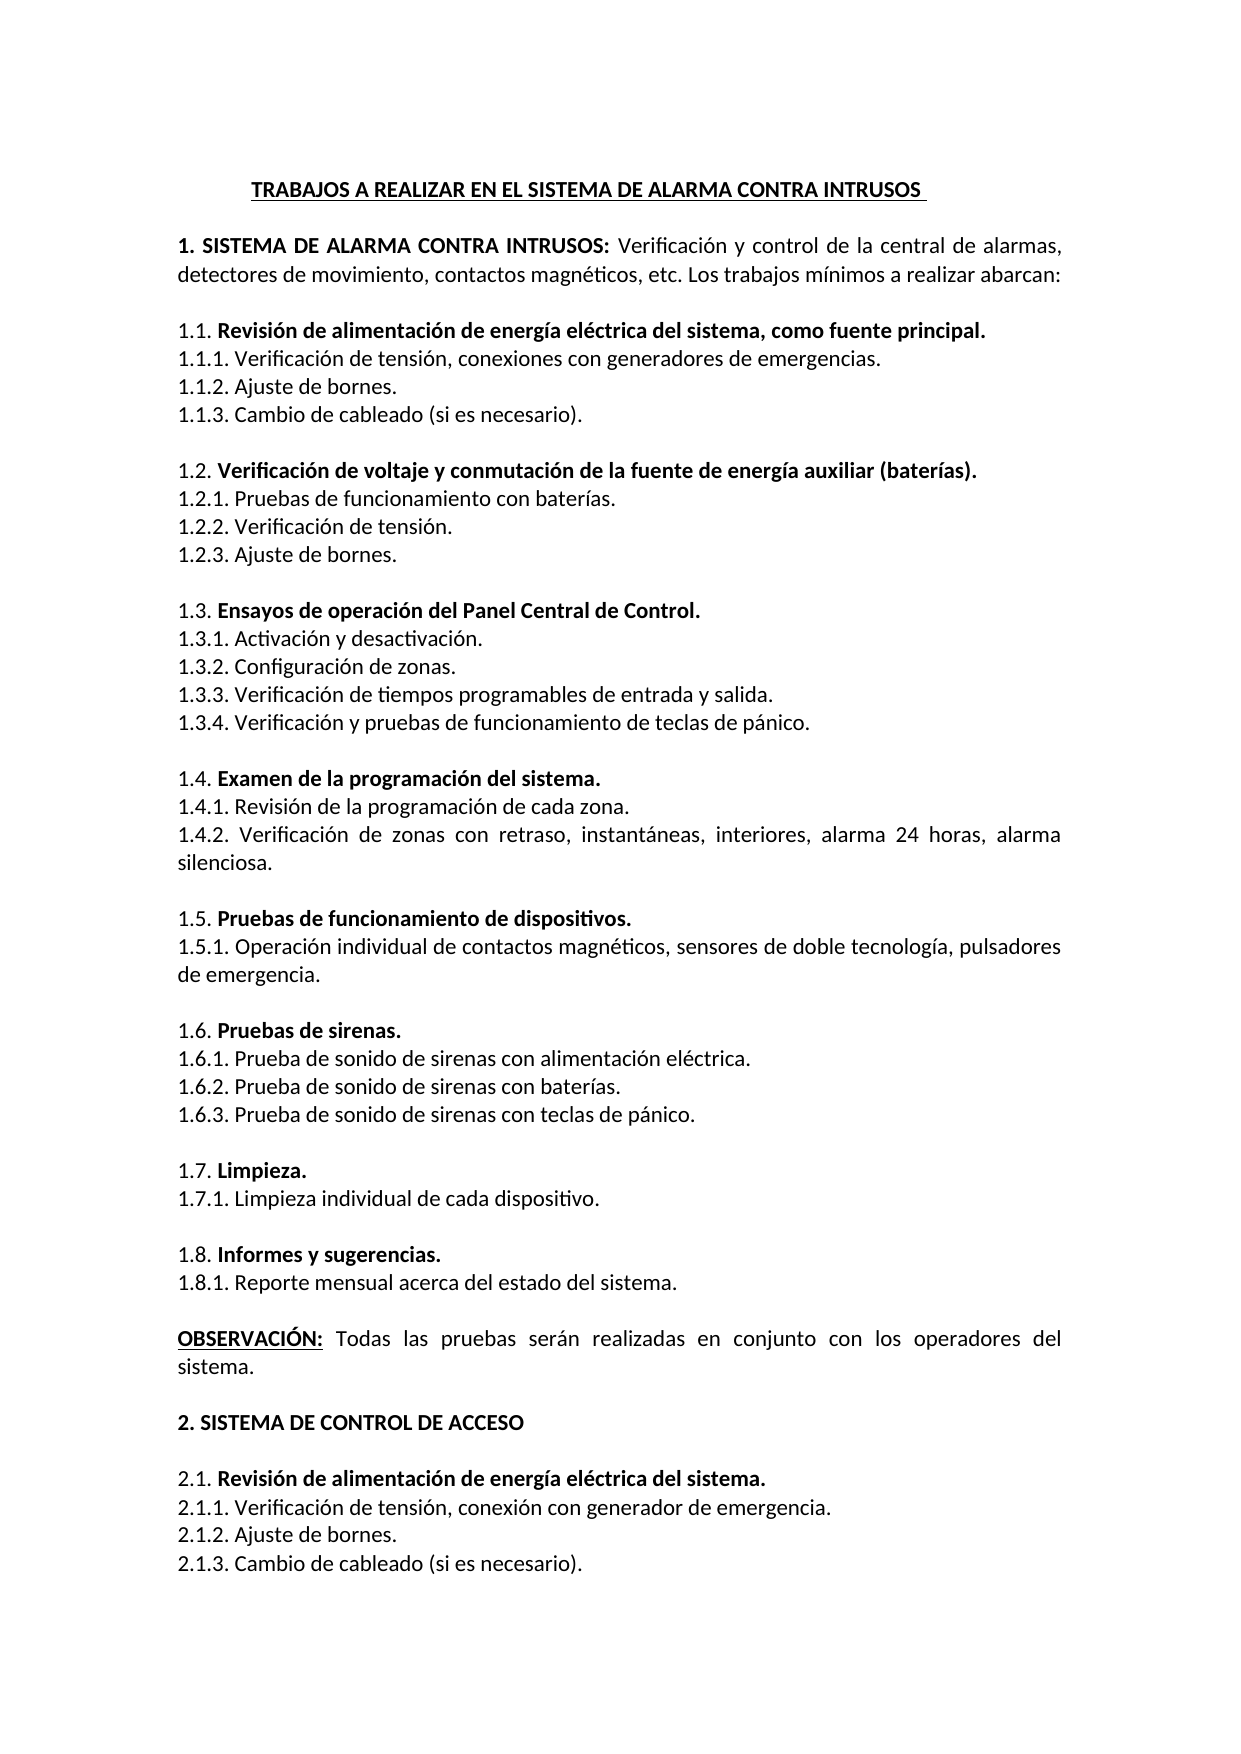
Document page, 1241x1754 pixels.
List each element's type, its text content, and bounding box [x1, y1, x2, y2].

text 1.2.3. Ajuste de bornes. [177, 540, 1063, 568]
text 2. SISTEMA DE CONTROL DE ACCESO [177, 1408, 1063, 1437]
text OBSERVACIÓN: Todas las pruebas serán realizadas en conjunto con los operadores del sistema. [177, 1324, 1063, 1381]
text 1.6. Pruebas de sirenas. [177, 1016, 1063, 1044]
text 1.5.1. Operación individual de contactos magnéticos, sensores de doble tecnología, pulsadores de emergencia. [177, 932, 1063, 988]
text 1. SISTEMA DE ALARMA CONTRA INTRUSOS: Verificación y control de la central de alarmas, detectores de movimiento, contactos magnéticos, etc. Los trabajos mínimos a realizar abarcan: [177, 232, 1063, 288]
text 1.6.3. Prueba de sonido de sirenas con teclas de pánico. [177, 1100, 1063, 1128]
text 2.1. Revisión de alimentación de energía eléctrica del sistema. [177, 1464, 1063, 1493]
text 1.3.2. Configuración de zonas. [177, 652, 1063, 680]
text 1.1.1. Verificación de tensión, conexiones con generadores de emergencias. [177, 344, 1063, 372]
text 1.8. Informes y sugerencias. [177, 1240, 1063, 1268]
text 1.2.1. Pruebas de funcionamiento con baterías. [177, 484, 1063, 512]
text 1.7. Limpieza. [177, 1156, 1063, 1184]
text 1.1. Revisión de alimentación de energía eléctrica del sistema, como fuente principal. [177, 316, 1063, 344]
text TRABAJOS A REALIZAR EN EL SISTEMA DE ALARMA CONTRA INTRUSOS [177, 176, 1063, 204]
text 1.3.1. Activación y desactivación. [177, 624, 1063, 652]
text 1.2. Verificación de voltaje y conmutación de la fuente de energía auxiliar (baterías). [177, 456, 1063, 484]
text 1.1.2. Ajuste de bornes. [177, 372, 1063, 400]
text 1.3.4. Verificación y pruebas de funcionamiento de teclas de pánico. [177, 708, 1063, 736]
text 1.7.1. Limpieza individual de cada dispositivo. [177, 1184, 1063, 1212]
text 2.1.3. Cambio de cableado (si es necesario). [177, 1549, 1063, 1577]
text 1.3.3. Verificación de tiempos programables de entrada y salida. [177, 680, 1063, 708]
text 1.2.2. Verificación de tensión. [177, 512, 1063, 540]
text 1.8.1. Reporte mensual acerca del estado del sistema. [177, 1268, 1063, 1296]
text 1.5. Pruebas de funcionamiento de dispositivos. [177, 904, 1063, 932]
text 1.4.1. Revisión de la programación de cada zona. [177, 792, 1063, 820]
text 1.6.2. Prueba de sonido de sirenas con baterías. [177, 1072, 1063, 1100]
text 1.3. Ensayos de operación del Panel Central de Control. [177, 596, 1063, 624]
text 2.1.1. Verificación de tensión, conexión con generador de emergencia. [177, 1493, 1063, 1521]
text 1.1.3. Cambio de cableado (si es necesario). [177, 400, 1063, 428]
text 2.1.2. Ajuste de bornes. [177, 1521, 1063, 1549]
text 1.6.1. Prueba de sonido de sirenas con alimentación eléctrica. [177, 1044, 1063, 1072]
text 1.4.2. Verificación de zonas con retraso, instantáneas, interiores, alarma 24 horas, alarma silenciosa. [177, 820, 1063, 876]
text 1.4. Examen de la programación del sistema. [177, 764, 1063, 792]
